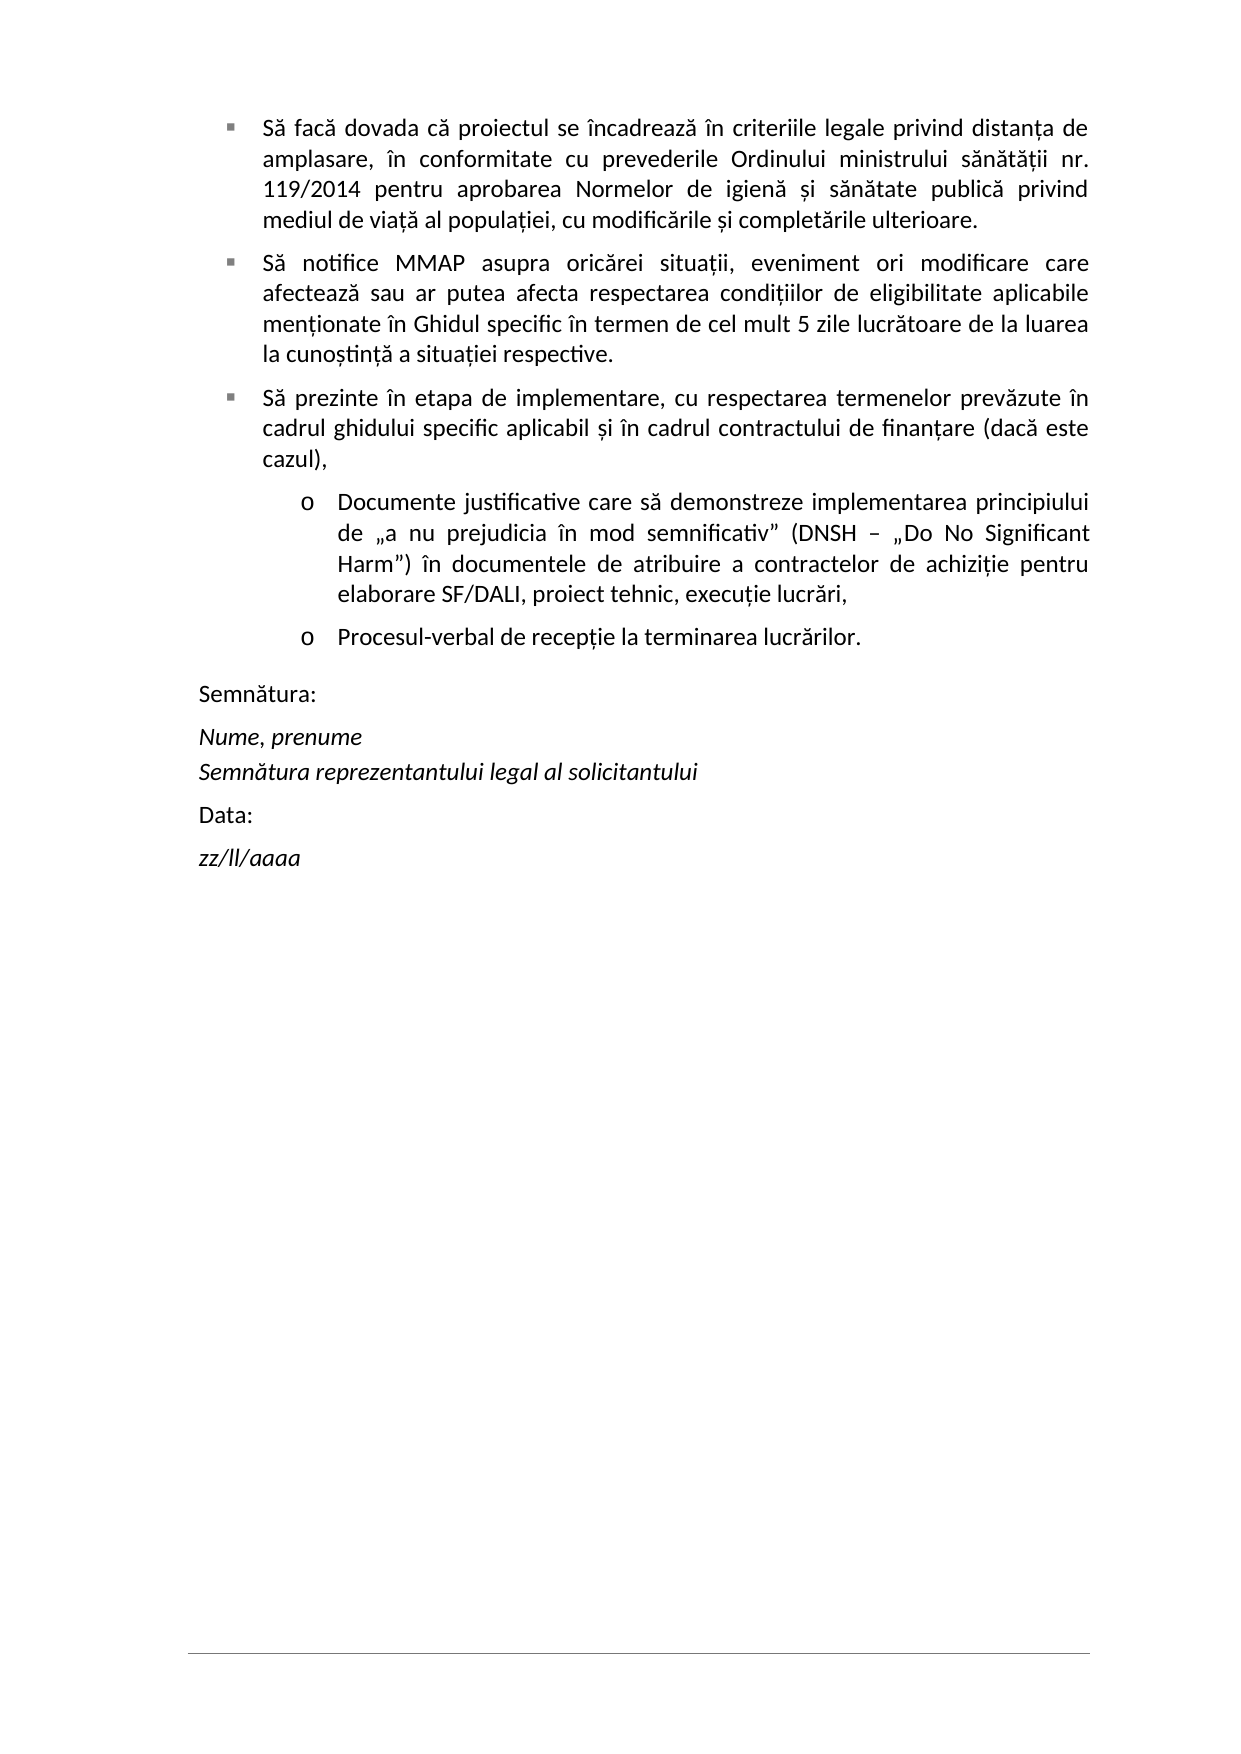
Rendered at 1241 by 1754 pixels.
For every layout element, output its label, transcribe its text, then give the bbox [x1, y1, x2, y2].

table_header Semnătura: Nume, prenume Semnătura reprezentantului legal al solicitantului Data: zz/ll/aaaa [188, 666, 1136, 877]
list Să notifice MMAP asupra oricărei situații, eveniment ori modificare care afectează sau ar putea afecta respectarea condițiilor de eligibilitate aplicabile menționate în Ghidul specific în termen de cel mult 5 zile lucrătoare de la luarea la cunoștință a situației respective. [225, 247, 1090, 369]
list Documente justificative care să demonstreze implementarea principiului de „a nu prejudicia în mod semnificativ” (DNSH – „Do No Significant Harm”) în documentele de atribuire a contractelor de achiziție pentru elaborare SF/DALI, proiect tehnic, execuție lucrări, [300, 486, 1090, 609]
list Să prezinte în etapa de implementare, cu respectarea termenelor prevăzute în cadrul ghidului specific aplicabil și în cadrul contractului de finanțare (dacă este cazul), [225, 382, 1090, 473]
list Să facă dovada că proiectul se încadrează în criteriile legale privind distanța de amplasare, în conformitate cu prevederile Ordinului ministrului sănătății nr. 119/2014 pentru aprobarea Normelor de igienă și sănătate publică privind mediul de viață al populației, cu modificările și completările ulterioare. [225, 112, 1090, 234]
list Procesul-verbal de recepție la terminarea lucrărilor. [300, 622, 1090, 653]
